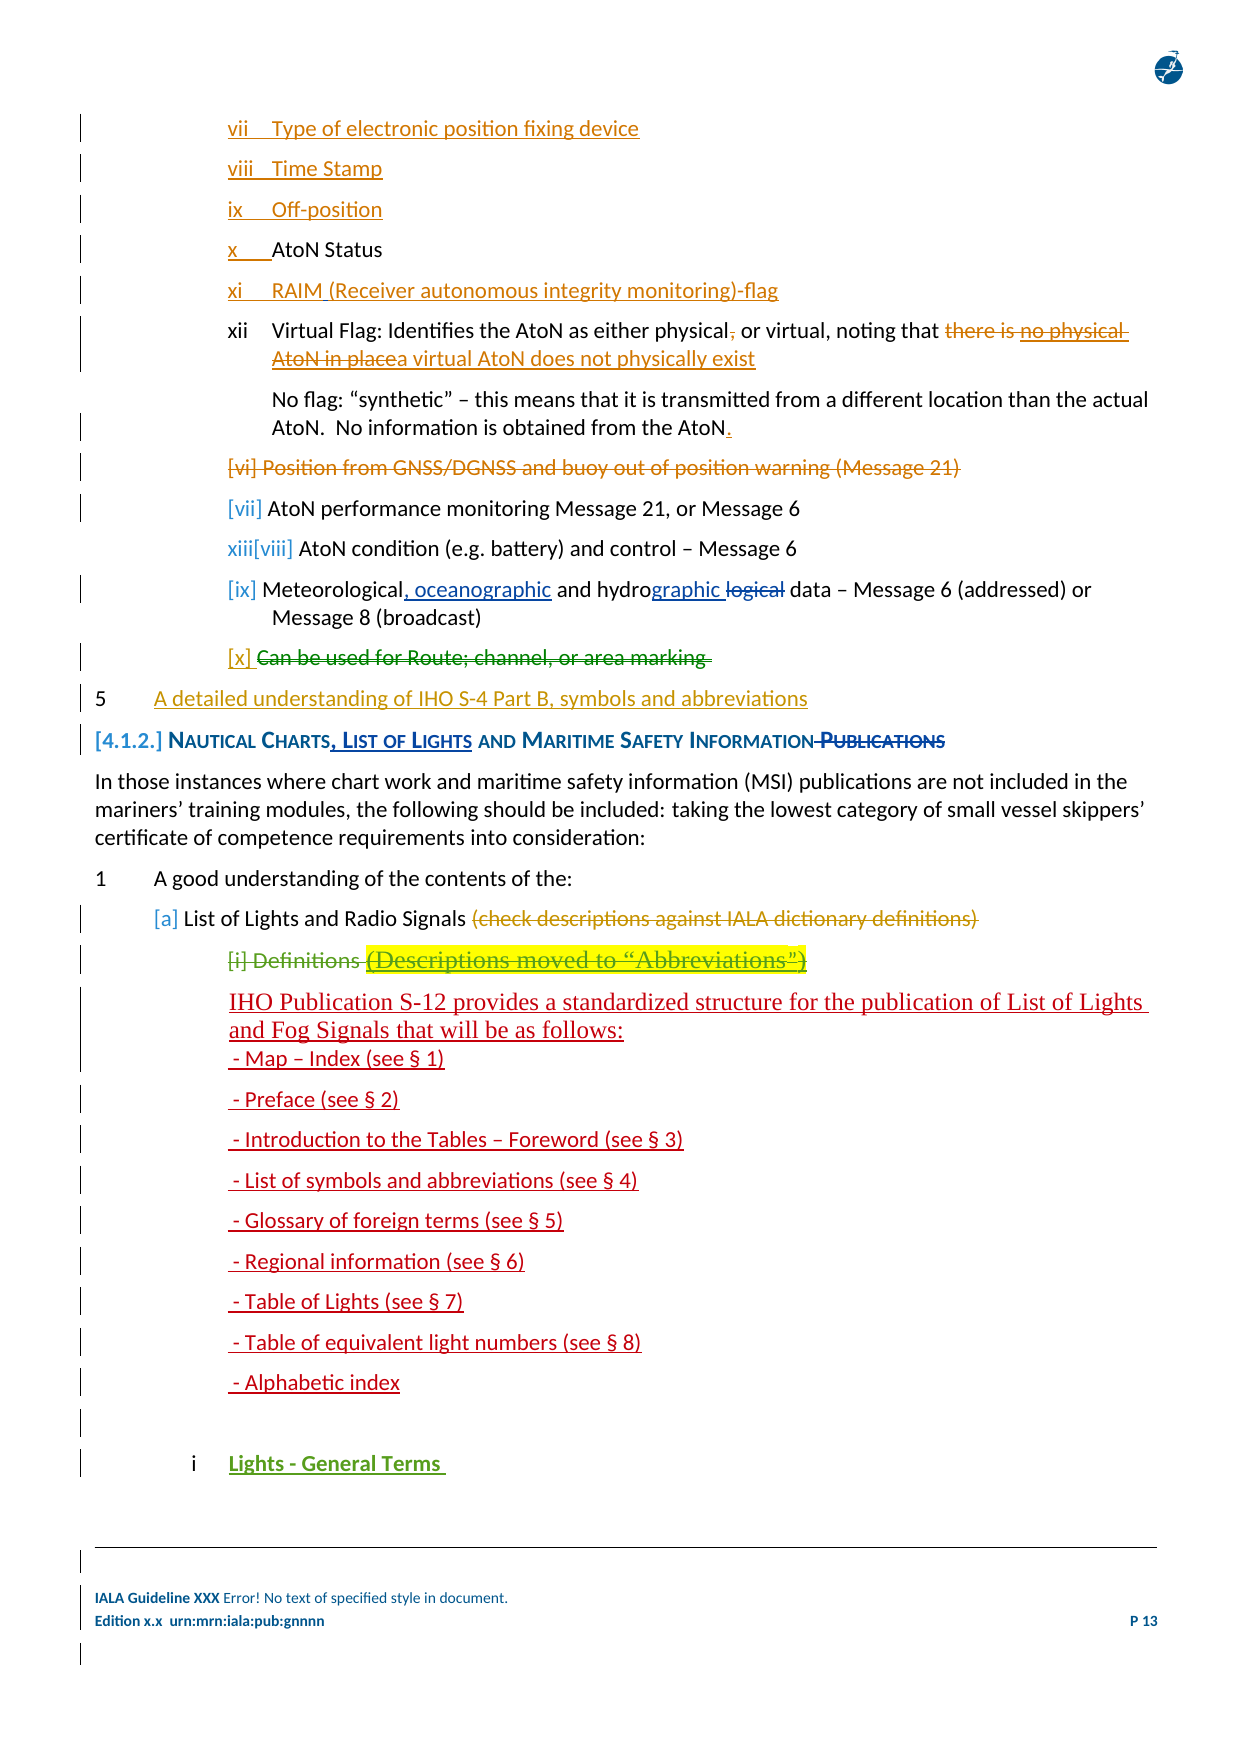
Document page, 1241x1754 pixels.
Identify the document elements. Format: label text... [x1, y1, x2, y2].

list A good understanding of the contents of the: [94, 864, 1157, 892]
list AtoN condition (e.g. battery) and control – Message 6 [227, 534, 1157, 562]
text No flag: “synthetic” – this means that it is transmitted from a different location than the actual AtoN. No information is obtained from the AtoN [272, 385, 1157, 441]
picture [1123, 0, 1241, 119]
text In those instances where chart work and maritime safety information (MSI) publications are not included in the mariners’ training modules, the following should be included: taking the lowest category of small vessel skippers’ certificate of competence requirements into consideration: [94, 767, 1157, 852]
list List of Lights and Radio Signals [153, 904, 1148, 933]
list Meteorological and hydro data – Message 6 (addressed) or Message 8 (broadcast) [227, 575, 1157, 631]
list Lights - General Terms [191, 1449, 1148, 1477]
list AtoN performance monitoring Message 21, or Message 6 [227, 494, 1157, 522]
list Virtual Flag: Identifies the AtoN as either physical or virtual, noting that [227, 316, 1157, 372]
list AtoN Status [227, 235, 1157, 263]
list Nautical Charts and Maritime Safety Information [94, 724, 1157, 755]
